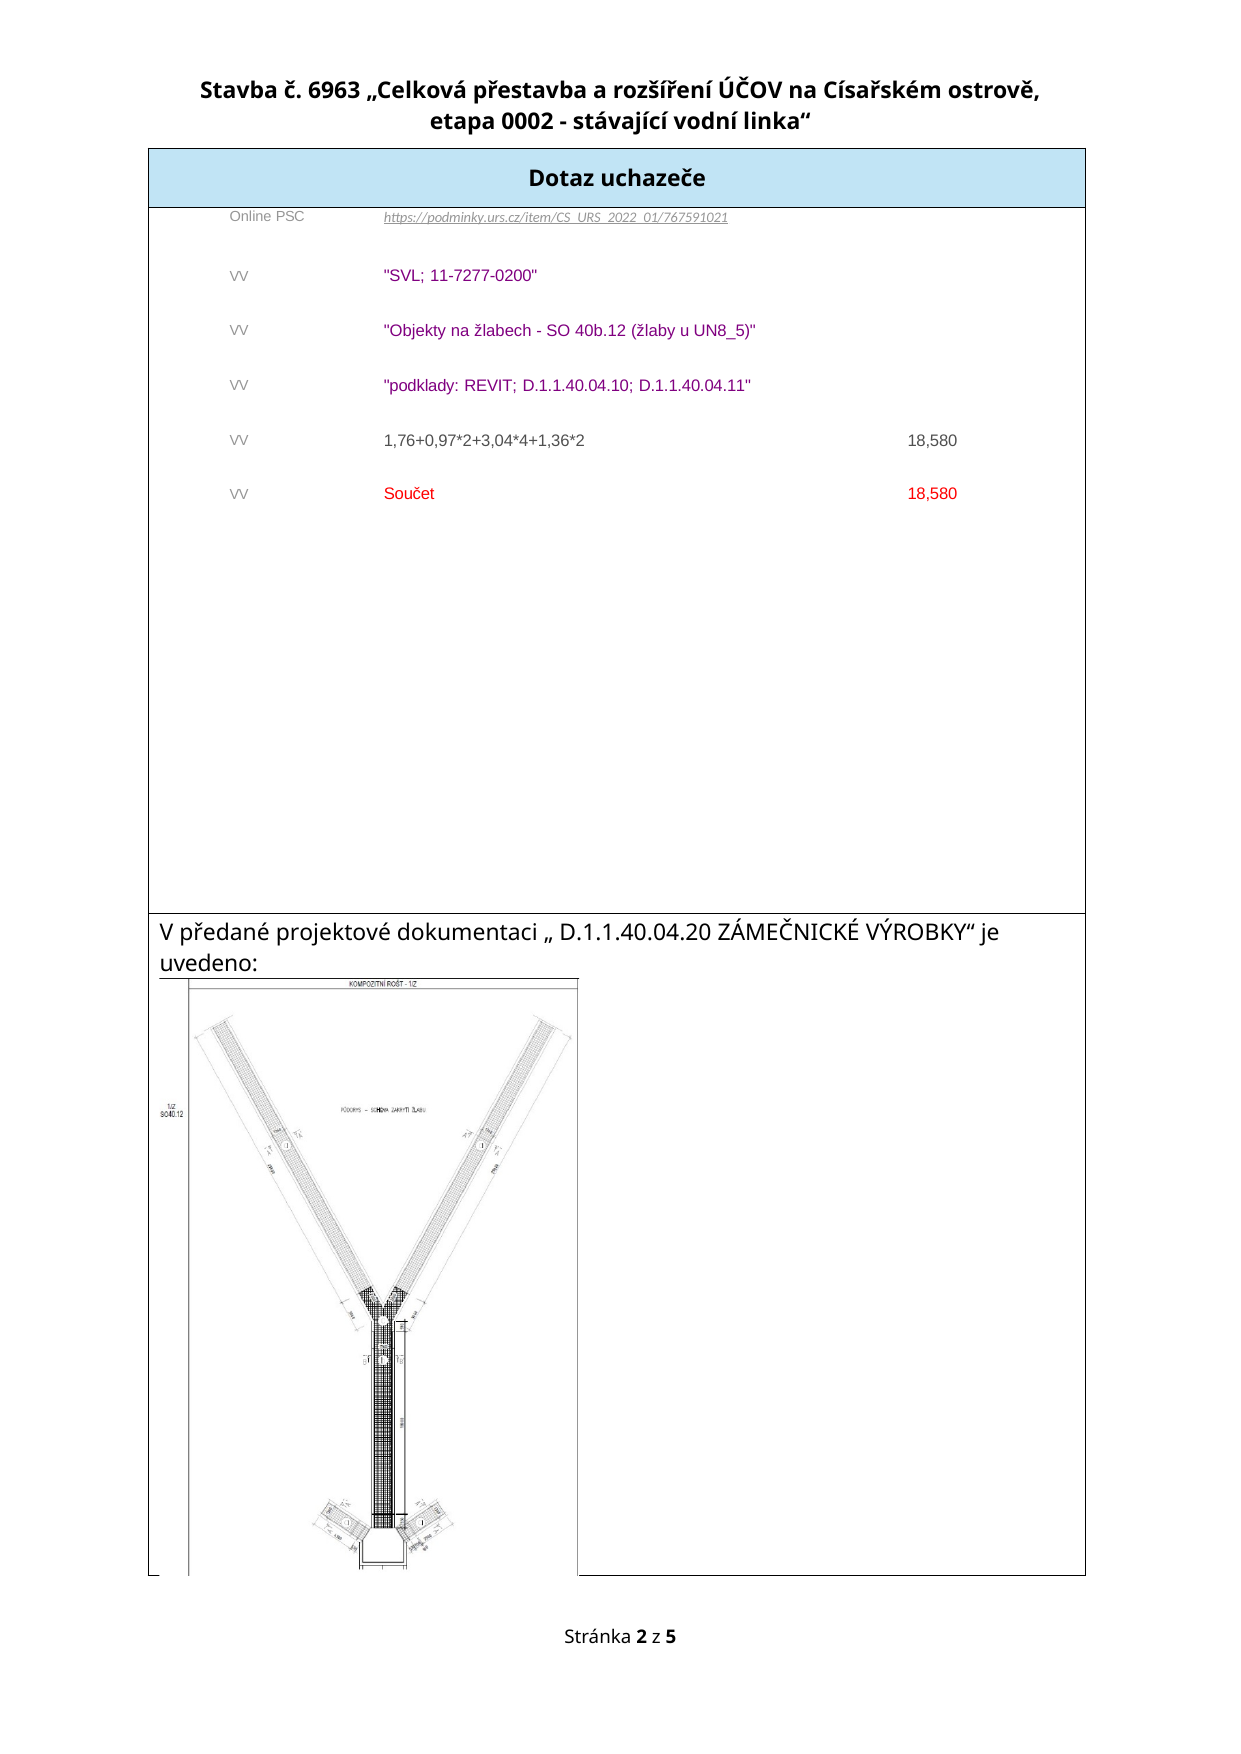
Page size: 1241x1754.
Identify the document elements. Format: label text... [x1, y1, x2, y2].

picture [159, 978, 580, 1576]
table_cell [149, 914, 1085, 1575]
table_header Dotaz uchazeče [149, 149, 1085, 207]
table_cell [149, 208, 1085, 913]
